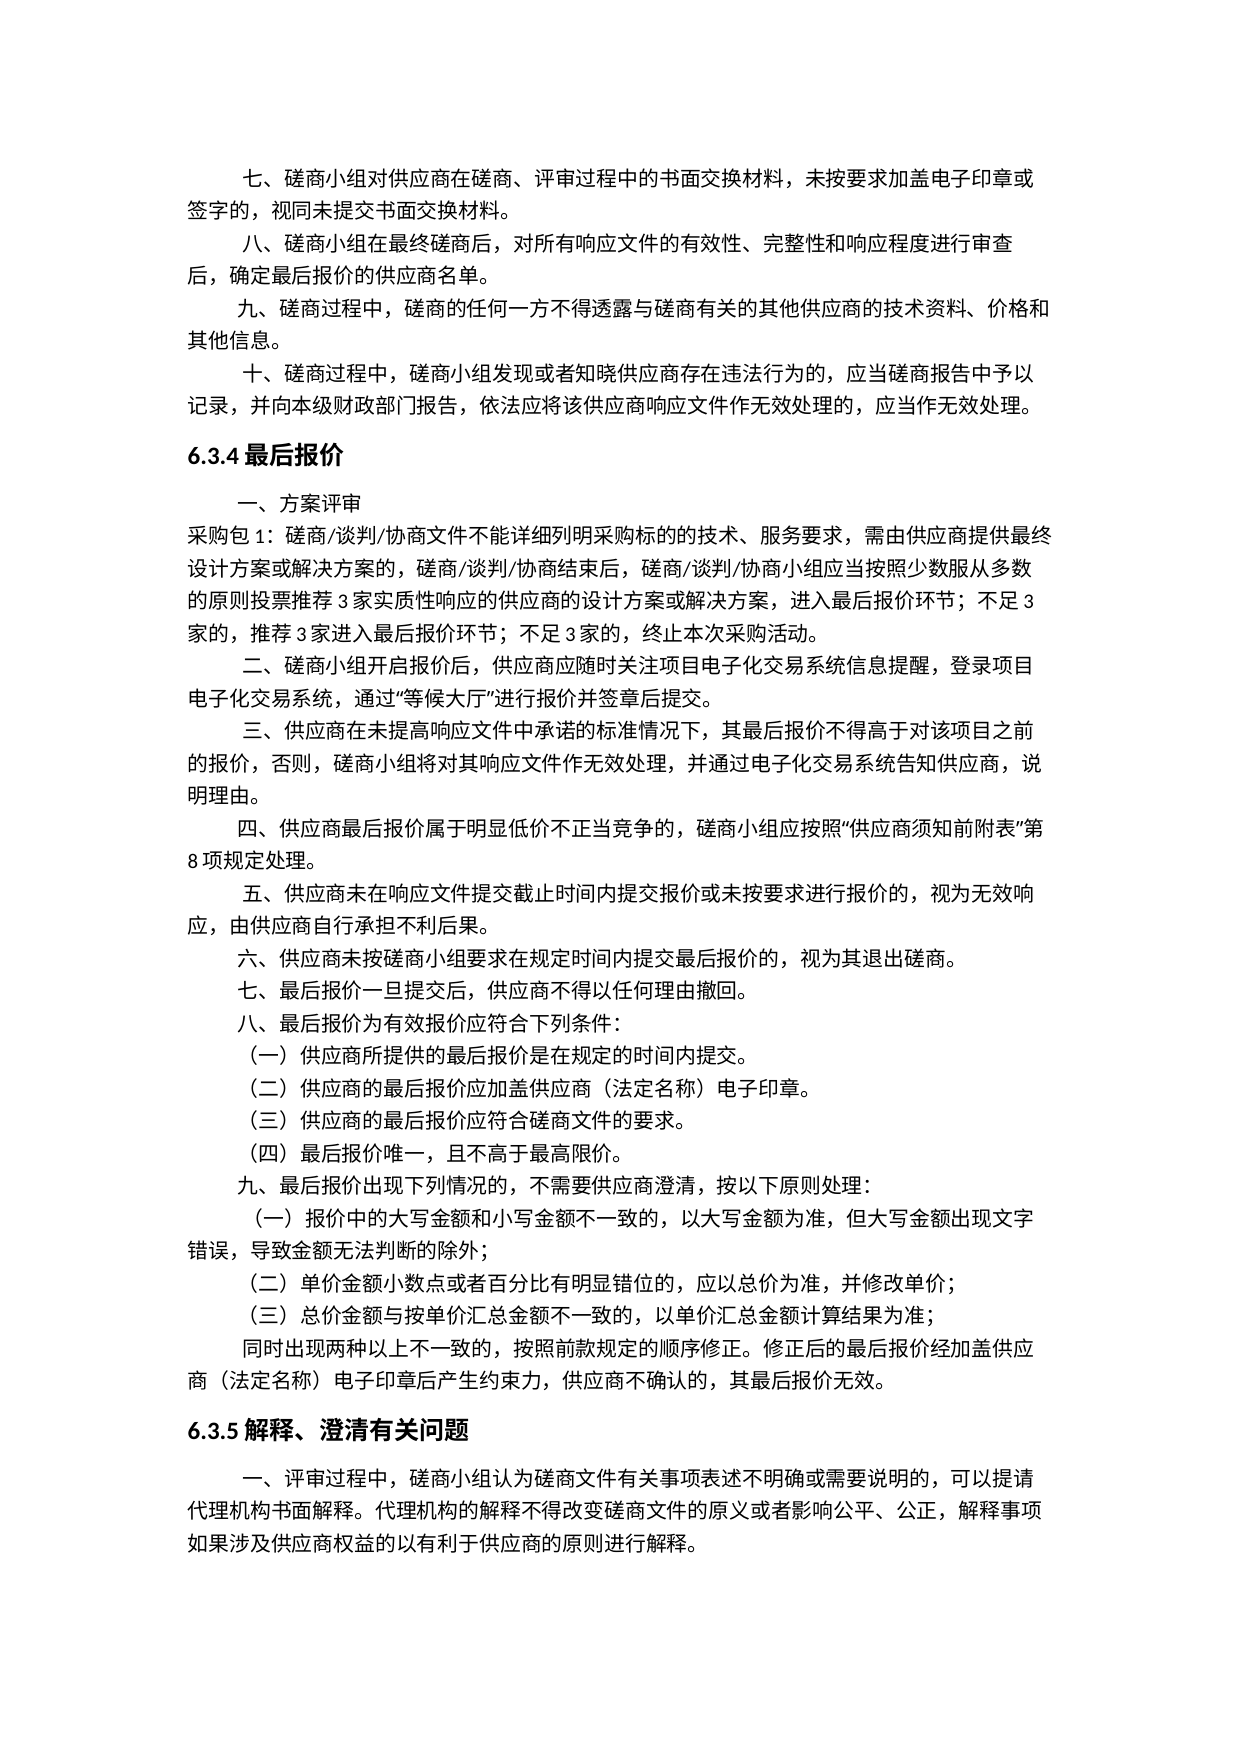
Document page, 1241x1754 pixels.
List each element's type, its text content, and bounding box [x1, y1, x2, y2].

text 十、磋商过程中，磋商小组发现或者知晓供应商存在违法行为的，应当磋商报告中予以记录，并向本级财政部门报告，依法应将该供应商响应文件作无效处理的，应当作无效处理。 [187, 357, 1053, 422]
text 一、方案评审 [187, 487, 1053, 519]
text （三）总价金额与按单价汇总金额不一致的，以单价汇总金额计算结果为准； [187, 1299, 1053, 1332]
text （二）供应商的最后报价应加盖供应商（法定名称）电子印章。 [187, 1072, 1053, 1104]
text 同时出现两种以上不一致的，按照前款规定的顺序修正。修正后的最后报价经加盖供应商（法定名称）电子印章后产生约束力，供应商不确认的，其最后报价无效。 [187, 1332, 1053, 1397]
text 6.3.4最后报价 [187, 422, 1053, 487]
text 八、磋商小组在最终磋商后，对所有响应文件的有效性、完整性和响应程度进行审查后，确定最后报价的供应商名单。 [187, 227, 1053, 292]
text 二、磋商小组开启报价后，供应商应随时关注项目电子化交易系统信息提醒，登录项目电子化交易系统，通过“等候大厅”进行报价并签章后提交。 [187, 649, 1053, 714]
text 一、评审过程中，磋商小组认为磋商文件有关事项表述不明确或需要说明的，可以提请代理机构书面解释。代理机构的解释不得改变磋商文件的原义或者影响公平、公正，解释事项如果涉及供应商权益的以有利于供应商的原则进行解释。 [187, 1462, 1053, 1559]
text 三、供应商在未提高响应文件中承诺的标准情况下，其最后报价不得高于对该项目之前的报价，否则，磋商小组将对其响应文件作无效处理，并通过电子化交易系统告知供应商，说明理由。 [187, 714, 1053, 812]
text 五、供应商未在响应文件提交截止时间内提交报价或未按要求进行报价的，视为无效响应，由供应商自行承担不利后果。 [187, 877, 1053, 942]
text 七、最后报价一旦提交后，供应商不得以任何理由撤回。 [187, 974, 1053, 1007]
text （一）供应商所提供的最后报价是在规定的时间内提交。 [187, 1039, 1053, 1072]
text （二）单价金额小数点或者百分比有明显错位的，应以总价为准，并修改单价； [187, 1267, 1053, 1299]
text 采购包1：磋商/谈判/协商文件不能详细列明采购标的的技术、服务要求，需由供应商提供最终设计方案或解决方案的，磋商/谈判/协商结束后，磋商/谈判/协商小组应当按照少数服从多数的原则投票推荐3家实质性响应的供应商的设计方案或解决方案，进入最后报价环节；不足3家的，推荐3家进入最后报价环节；不足3家的，终止本次采购活动。 [187, 519, 1053, 649]
text 九、磋商过程中，磋商的任何一方不得透露与磋商有关的其他供应商的技术资料、价格和其他信息。 [187, 292, 1053, 357]
text （一）报价中的大写金额和小写金额不一致的，以大写金额为准，但大写金额出现文字错误，导致金额无法判断的除外； [187, 1202, 1053, 1267]
text 七、磋商小组对供应商在磋商、评审过程中的书面交换材料，未按要求加盖电子印章或签字的，视同未提交书面交换材料。 [187, 162, 1053, 227]
text （四）最后报价唯一，且不高于最高限价。 [187, 1137, 1053, 1169]
text 八、最后报价为有效报价应符合下列条件： [187, 1007, 1053, 1039]
text 6.3.5解释、澄清有关问题 [187, 1397, 1053, 1462]
text （三）供应商的最后报价应符合磋商文件的要求。 [187, 1104, 1053, 1137]
text 六、供应商未按磋商小组要求在规定时间内提交最后报价的，视为其退出磋商。 [187, 942, 1053, 974]
text 九、最后报价出现下列情况的，不需要供应商澄清，按以下原则处理： [187, 1169, 1053, 1202]
text 四、供应商最后报价属于明显低价不正当竞争的，磋商小组应按照“供应商须知前附表”第8项规定处理。 [187, 812, 1053, 877]
